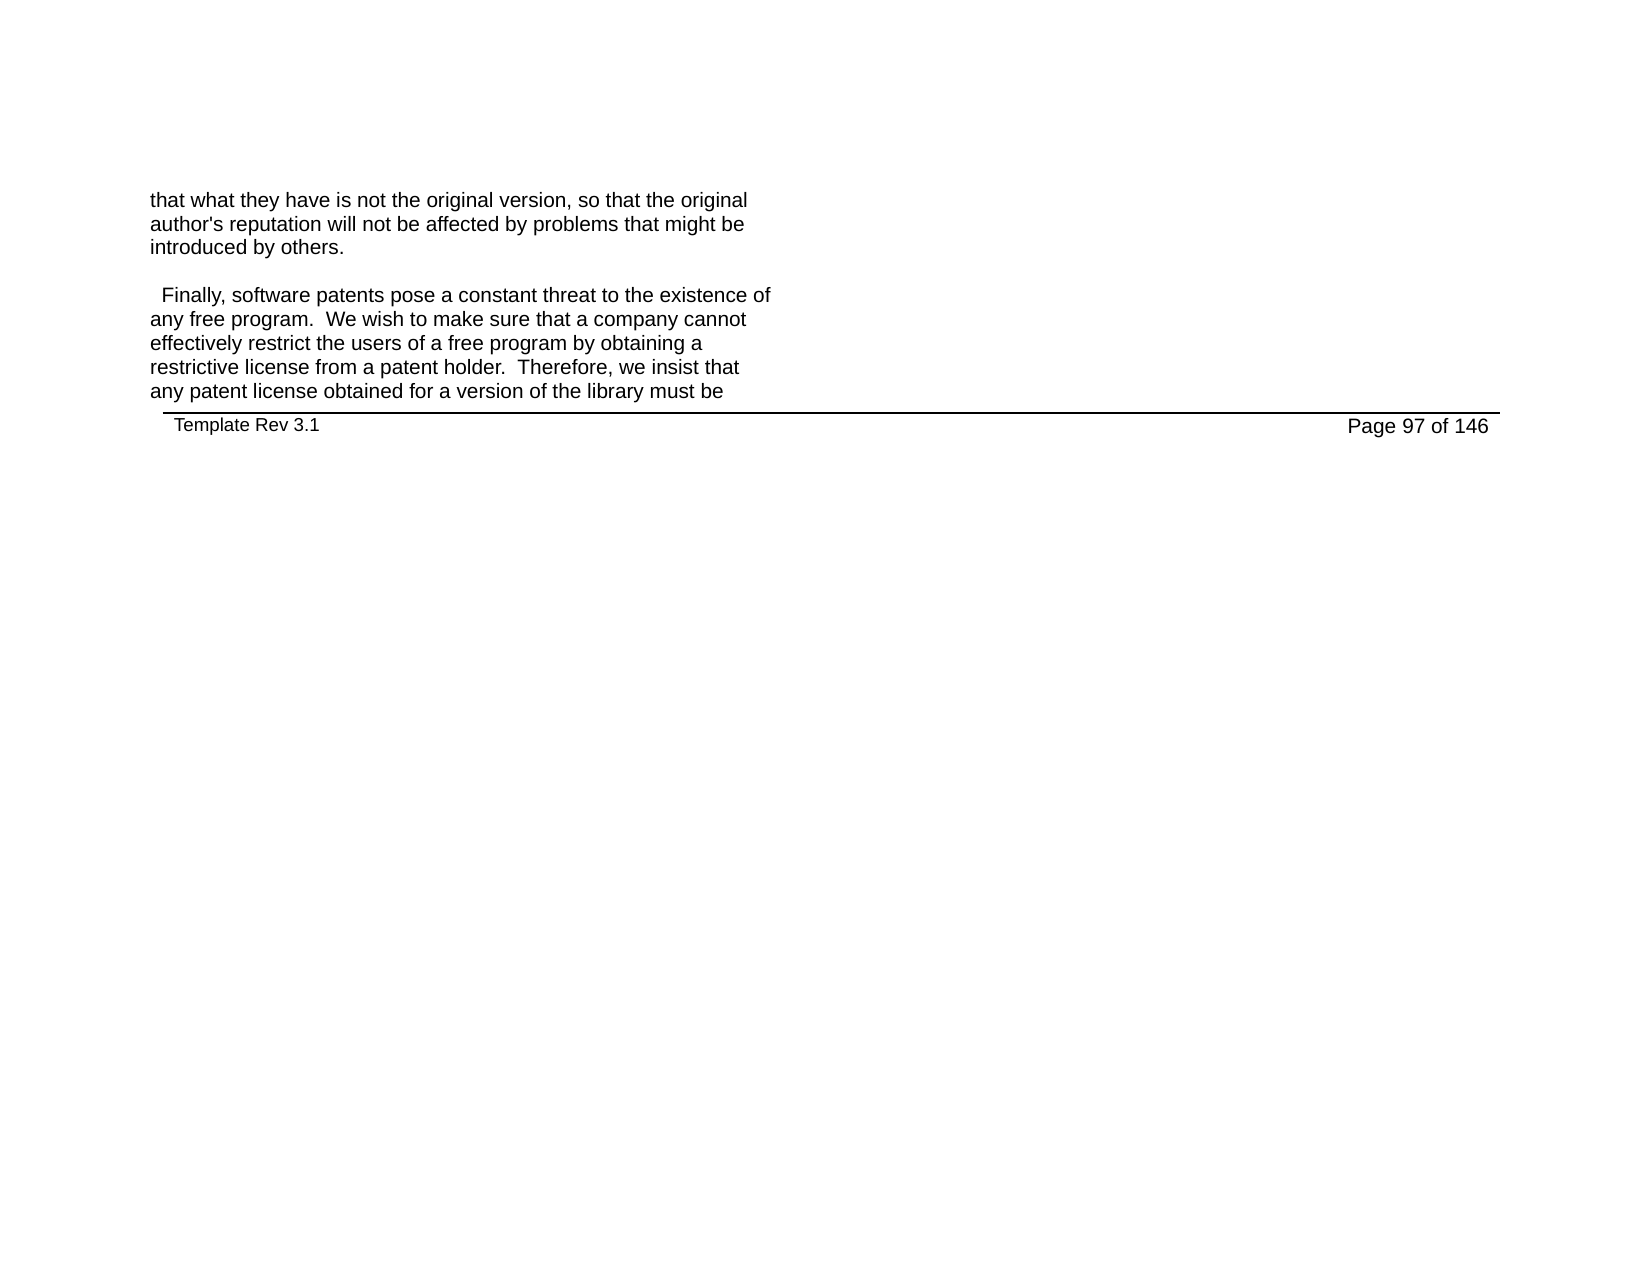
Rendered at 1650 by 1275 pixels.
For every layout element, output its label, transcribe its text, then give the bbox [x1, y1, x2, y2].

text restrictive license from a patent holder. Therefore, we insist that [150, 355, 1500, 379]
text any patent license obtained for a version of the library must be [150, 379, 1500, 403]
text introduced by others. [150, 235, 1500, 259]
text that what they have is not the original version, so that the original [150, 187, 1500, 211]
text Finally, software patents pose a constant threat to the existence of [150, 283, 1500, 307]
text effectively restrict the users of a free program by obtaining a [150, 331, 1500, 355]
text any free program. We wish to make sure that a company cannot [150, 307, 1500, 331]
text author's reputation will not be affected by problems that might be [150, 211, 1500, 235]
